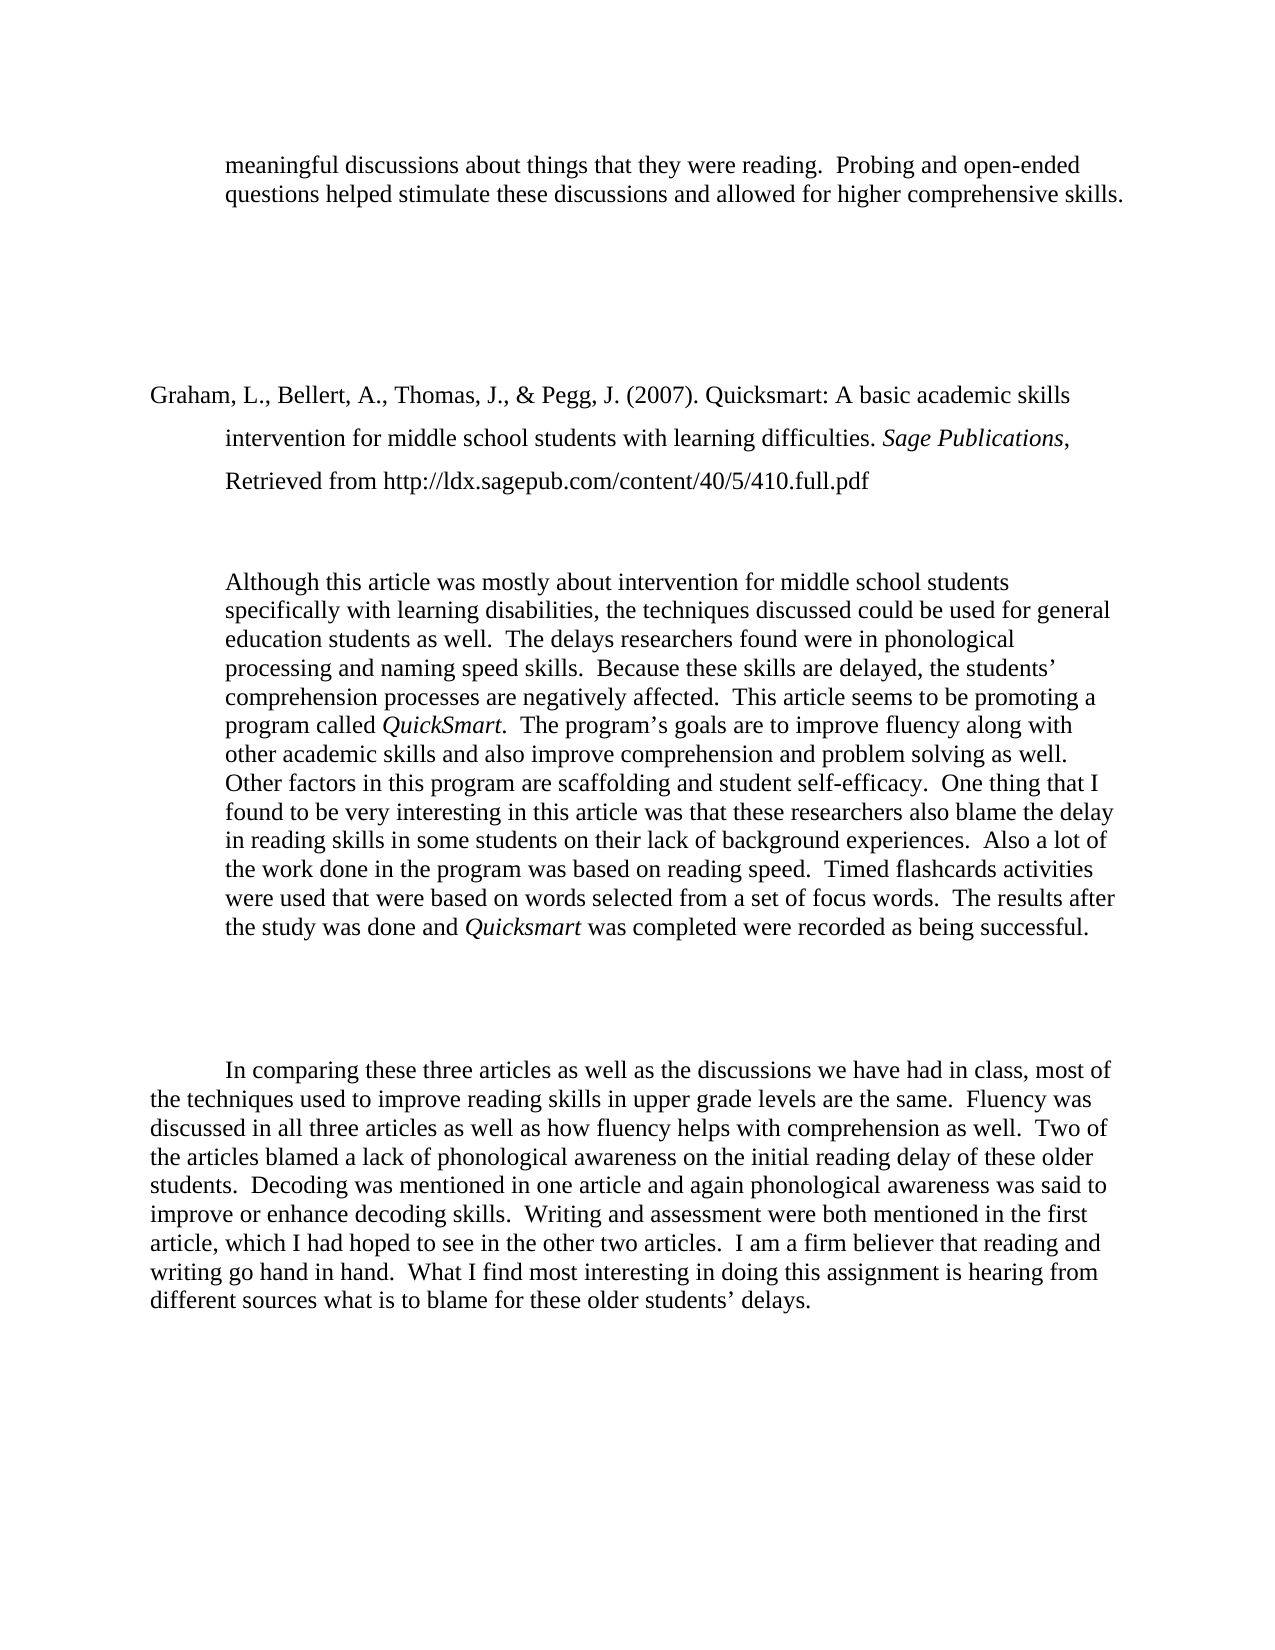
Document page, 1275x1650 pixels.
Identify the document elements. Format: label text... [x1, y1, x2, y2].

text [225, 150, 1125, 207]
text Graham, L., Bellert, A., Thomas, J., & Pegg, J. (2007). Quicksmart: A basic academic skills intervention for middle school students with learning difficulties. Sage Publications, Retrieved from http://ldx.sagepub.com/content/40/5/410.full.pdf [150, 380, 1125, 495]
text In comparing these three articles as well as the discussions we have had in class, most of the techniques used to improve reading skills in upper grade levels are the same. Fluency was discussed in all three articles as well as how fluency helps with comprehension as well. Two of the articles blamed a lack of phonological awareness on the initial reading delay of these older students. Decoding was mentioned in one article and again phonological awareness was said to improve or enhance decoding skills. Writing and assessment were both mentioned in the first article, which I had hoped to see in the other two articles. I am a firm believer that reading and writing go hand in hand. What I find most interesting in doing this assignment is hearing from different sources what is to blame for these older students’ delays. [150, 1056, 1125, 1314]
text Although this article was mostly about intervention for middle school students specifically with learning disabilities, the techniques discussed could be used for general education students as well. The delays researchers found were in phonological processing and naming speed skills. Because these skills are delayed, the students’ comprehension processes are negatively affected. This article seems to be promoting a program called QuickSmart. The program’s goals are to improve fluency along with other academic skills and also improve comprehension and problem solving as well. Other factors in this program are scaffolding and student self-efficacy. One thing that I found to be very interesting in this article was that these researchers also blame the delay in reading skills in some students on their lack of background experiences. Also a lot of the work done in the program was based on reading speed. Timed flashcards activities were used that were based on words selected from a set of focus words. The results after the study was done and Quicksmart was completed were recorded as being successful. [225, 567, 1125, 941]
